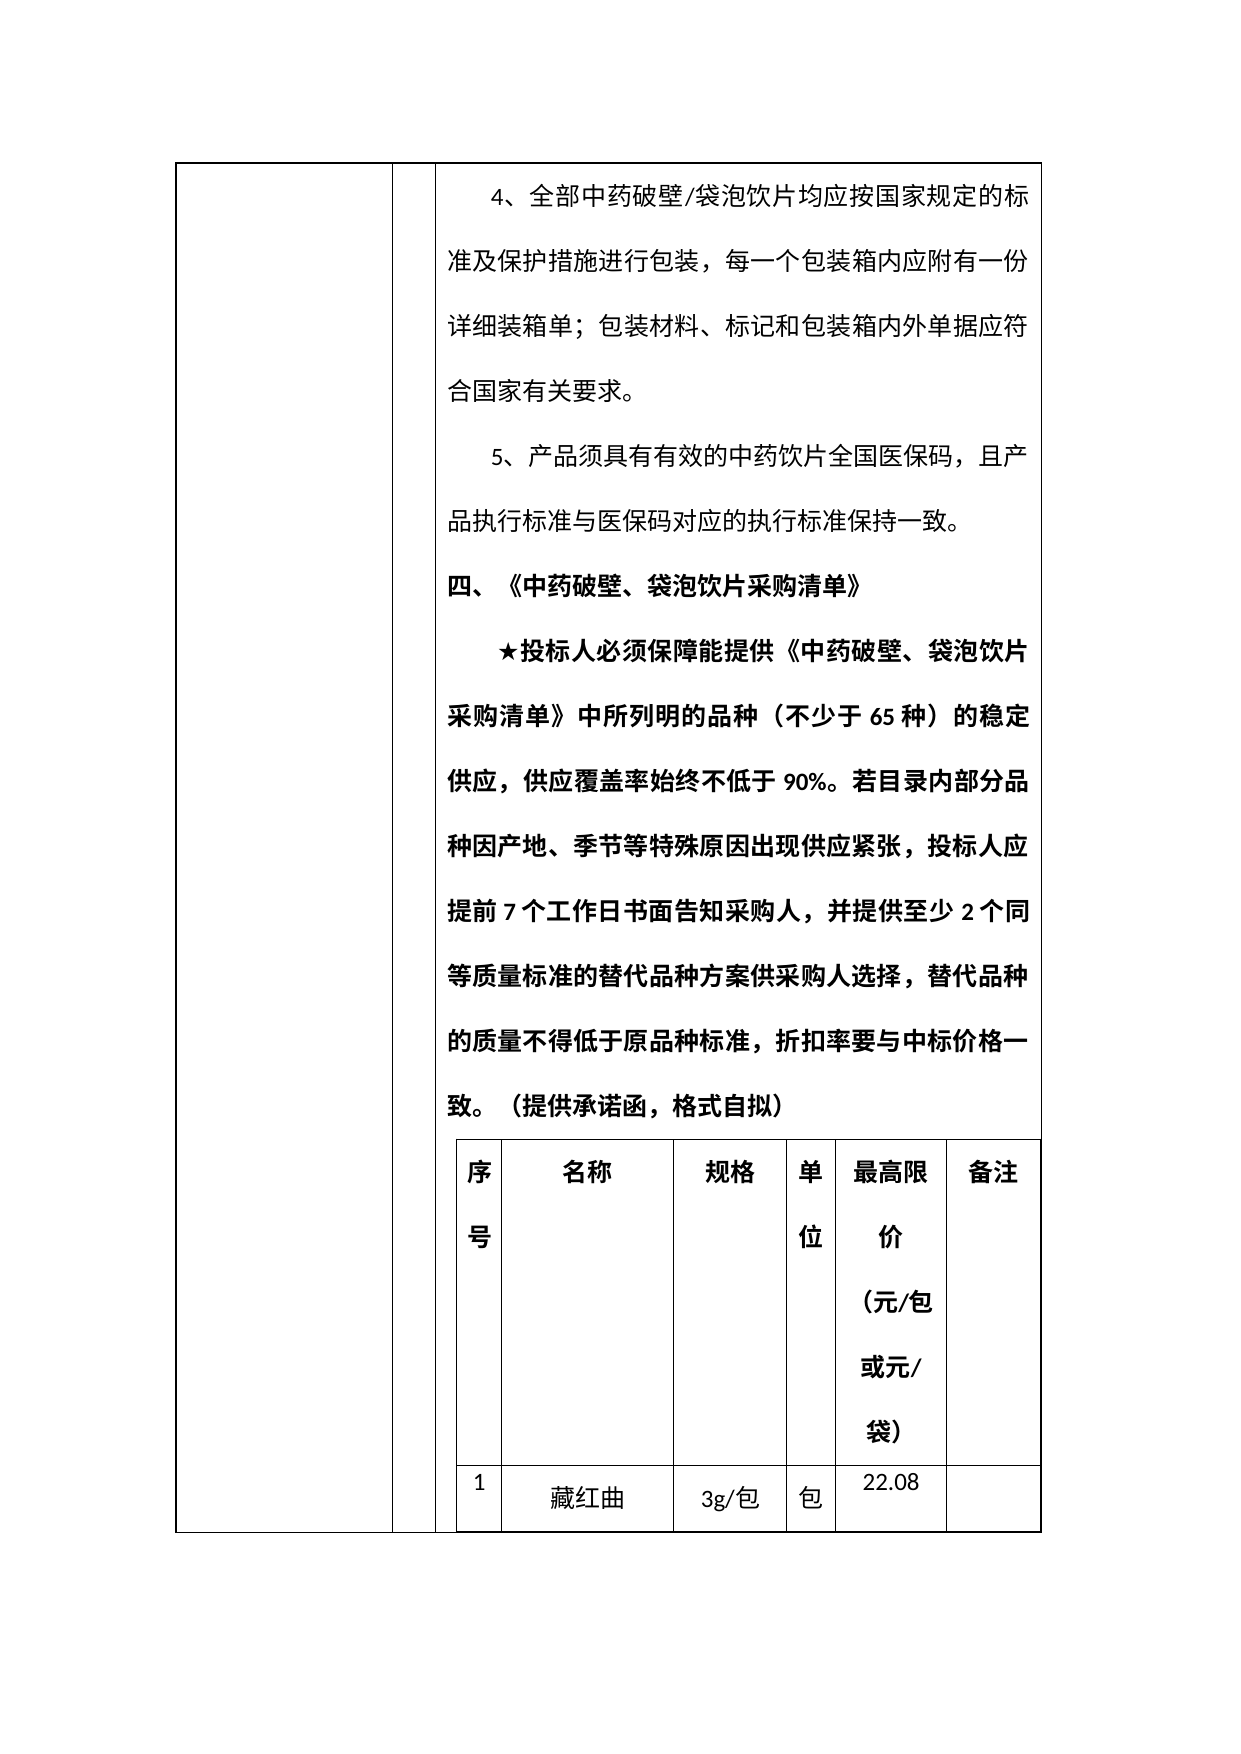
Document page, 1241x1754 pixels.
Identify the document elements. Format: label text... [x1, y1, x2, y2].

table_cell 1 [393, 164, 435, 1532]
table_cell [436, 164, 1041, 1532]
table_cell [177, 164, 392, 1532]
